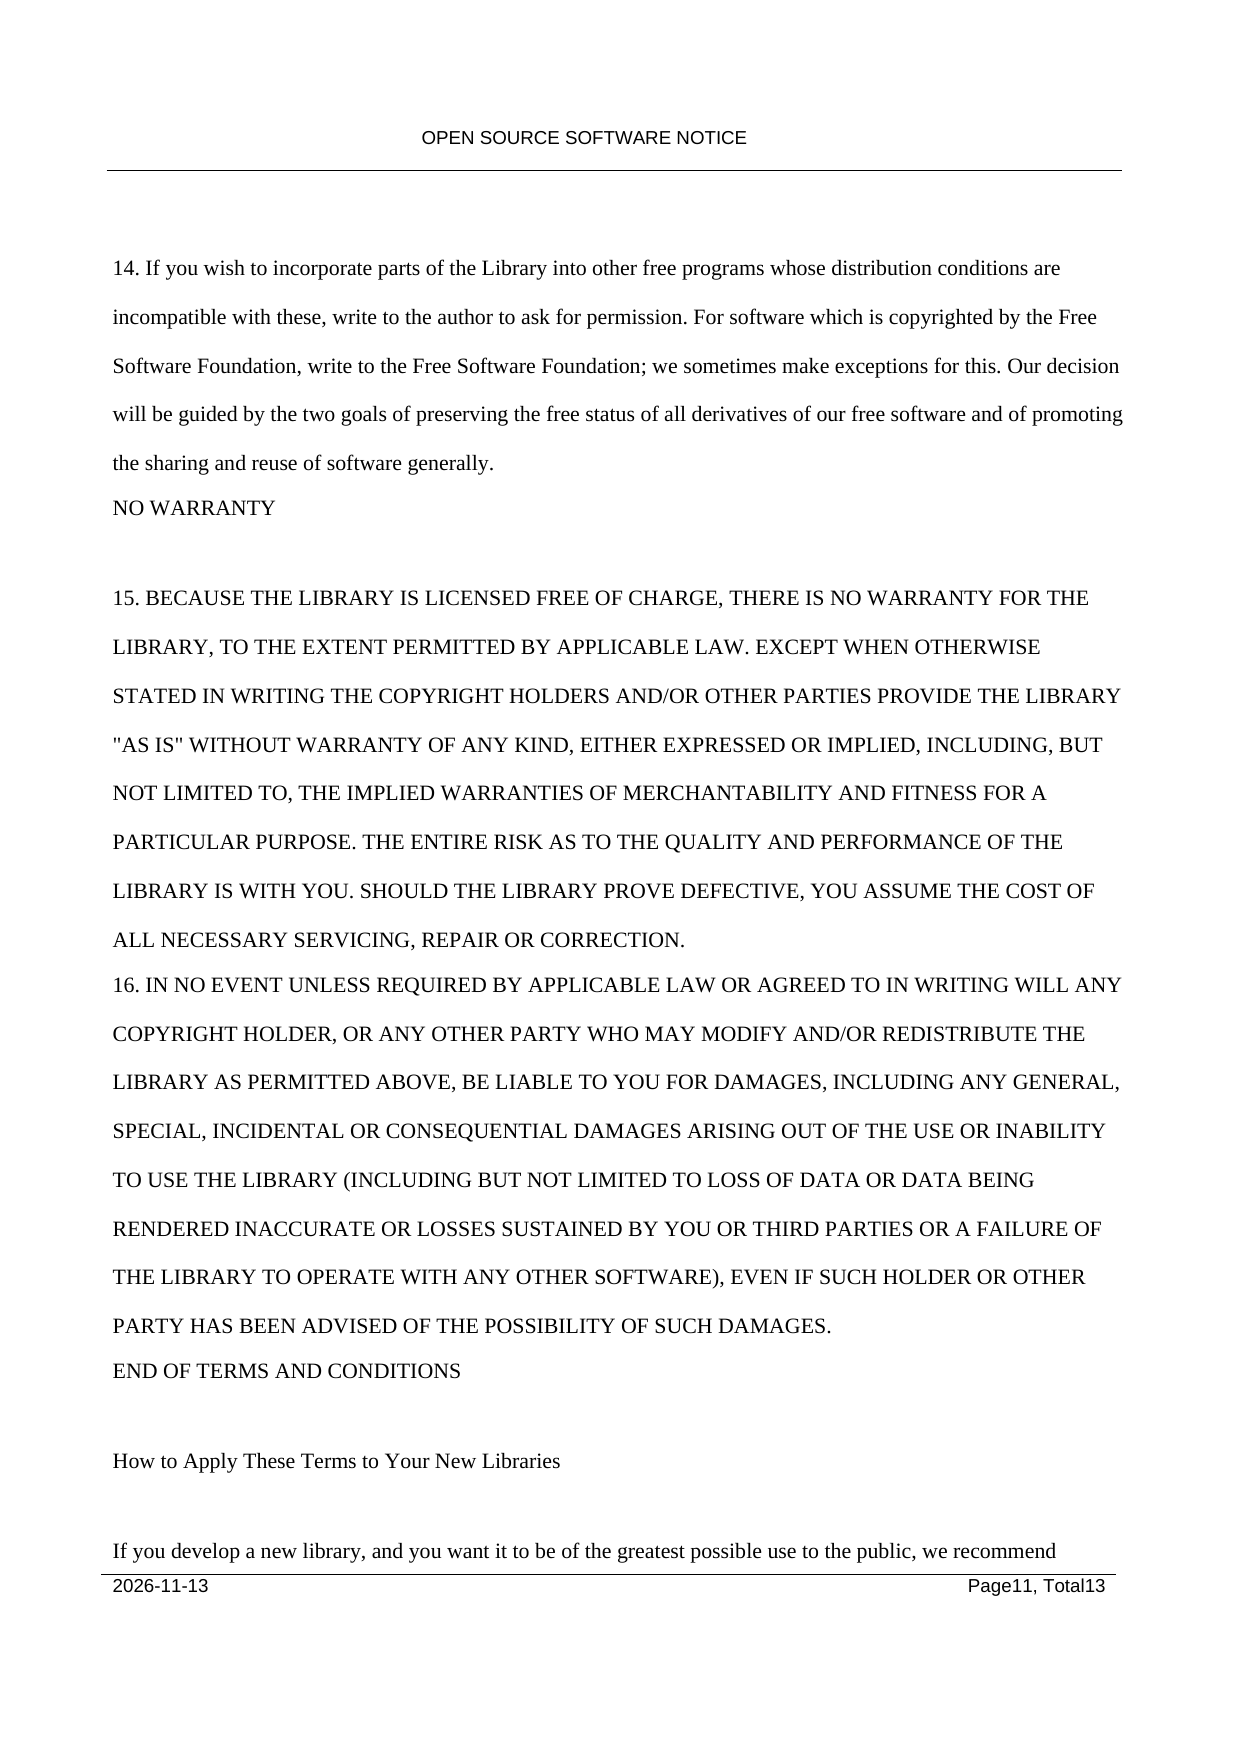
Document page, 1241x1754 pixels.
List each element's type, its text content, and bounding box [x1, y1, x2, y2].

text 14. If you wish to incorporate parts of the Library into other free programs whose distribution conditions are incompatible with these, write to the author to ask for permission. For software which is copyrighted by the Free Software Foundation, write to the Free Software Foundation; we sometimes make exceptions for this. Our decision will be guided by the two goals of preserving the free status of all derivatives of our free software and of promoting the sharing and reuse of software generally. [112, 251, 1128, 479]
text NO WARRANTY [112, 492, 1128, 524]
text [112, 1535, 1128, 1567]
text END OF TERMS AND CONDITIONS [112, 1354, 1128, 1387]
text 16. IN NO EVENT UNLESS REQUIRED BY APPLICABLE LAW OR AGREED TO IN WRITING WILL ANY COPYRIGHT HOLDER, OR ANY OTHER PARTY WHO MAY MODIFY AND/OR REDISTRIBUTE THE LIBRARY AS PERMITTED ABOVE, BE LIABLE TO YOU FOR DAMAGES, INCLUDING ANY GENERAL, SPECIAL, INCIDENTAL OR CONSEQUENTIAL DAMAGES ARISING OUT OF THE USE OR INABILITY TO USE THE LIBRARY (INCLUDING BUT NOT LIMITED TO LOSS OF DATA OR DATA BEING RENDERED INACCURATE OR LOSSES SUSTAINED BY YOU OR THIRD PARTIES OR A FAILURE OF THE LIBRARY TO OPERATE WITH ANY OTHER SOFTWARE), EVEN IF SUCH HOLDER OR OTHER PARTY HAS BEEN ADVISED OF THE POSSIBILITY OF SUCH DAMAGES. [112, 968, 1128, 1342]
text 15. BECAUSE THE LIBRARY IS LICENSED FREE OF CHARGE, THERE IS NO WARRANTY FOR THE LIBRARY, TO THE EXTENT PERMITTED BY APPLICABLE LAW. EXCEPT WHEN OTHERWISE STATED IN WRITING THE COPYRIGHT HOLDERS AND/OR OTHER PARTIES PROVIDE THE LIBRARY "AS IS" WITHOUT WARRANTY OF ANY KIND, EITHER EXPRESSED OR IMPLIED, INCLUDING, BUT NOT LIMITED TO, THE IMPLIED WARRANTIES OF MERCHANTABILITY AND FITNESS FOR A PARTICULAR PURPOSE. THE ENTIRE RISK AS TO THE QUALITY AND PERFORMANCE OF THE LIBRARY IS WITH YOU. SHOULD THE LIBRARY PROVE DEFECTIVE, YOU ASSUME THE COST OF ALL NECESSARY SERVICING, REPAIR OR CORRECTION. [112, 582, 1128, 956]
text How to Apply These Terms to Your New Libraries [112, 1445, 1128, 1477]
